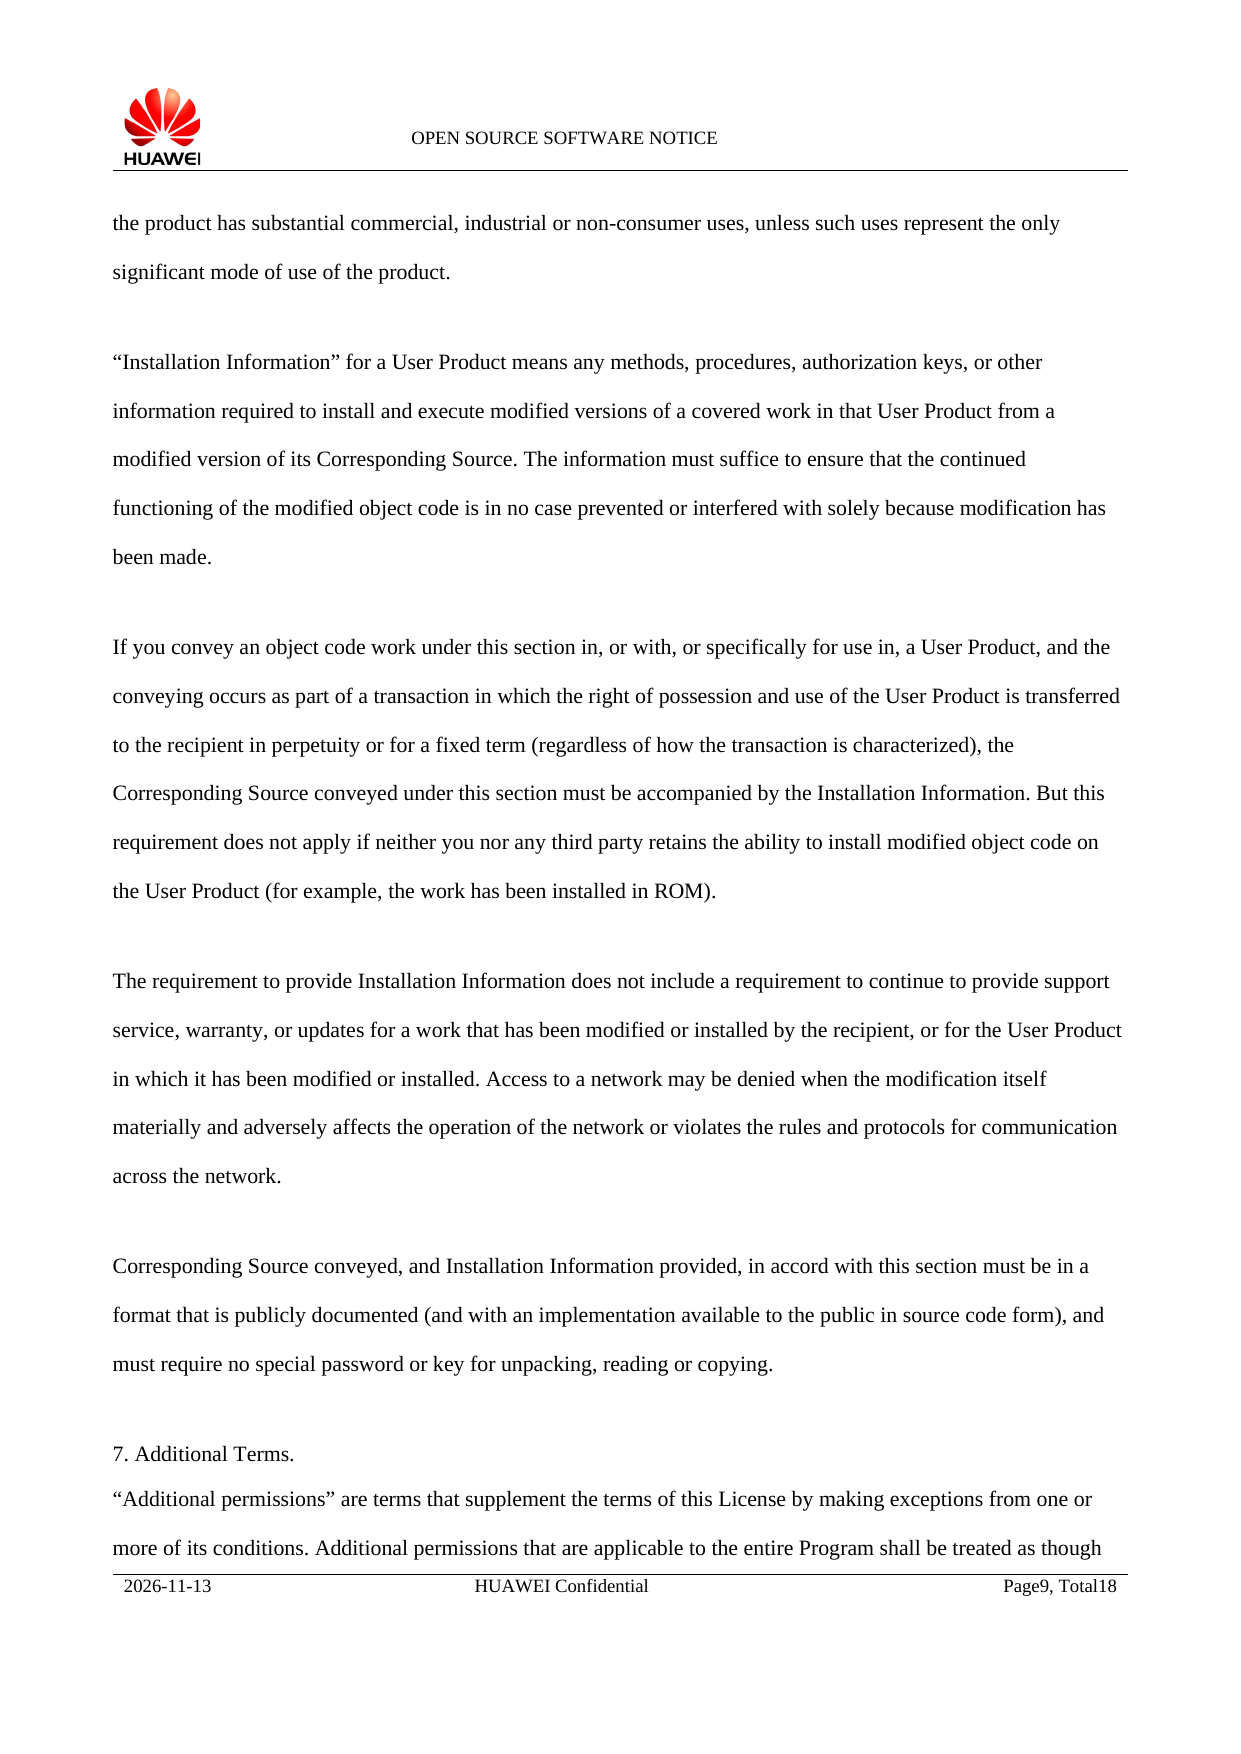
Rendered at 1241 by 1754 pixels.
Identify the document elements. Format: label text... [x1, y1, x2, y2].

picture [124, 88, 201, 165]
text 7. Additional Terms. [112, 1437, 1128, 1470]
text The requirement to provide Installation Information does not include a requirement to continue to provide support service, warranty, or updates for a work that has been modified or installed by the recipient, or for the User Product in which it has been modified or installed. Access to a network may be denied when the modification itself materially and adversely affects the operation of the network or violates the rules and protocols for communication across the network. [112, 964, 1128, 1192]
text If you convey an object code work under this section in, or with, or specifically for use in, a User Product, and the conveying occurs as part of a transaction in which the right of possession and use of the User Product is transferred to the recipient in perpetuity or for a fixed term (regardless of how the transaction is characterized), the Corresponding Source conveyed under this section must be accompanied by the Installation Information. But this requirement does not apply if neither you nor any third party retains the ability to install modified object code on the User Product (for example, the work has been installed in ROM). [112, 631, 1128, 907]
text “Installation Information” for a User Product means any methods, procedures, authorization keys, or other information required to install and execute modified versions of a covered work in that User Product from a modified version of its Corresponding Source. The information must suffice to ensure that the continued functioning of the modified object code is in no case prevented or interfered with solely because modification has been made. [112, 345, 1128, 573]
text Corresponding Source conveyed, and Installation Information provided, in accord with this section must be in a format that is publicly documented (and with an implementation available to the public in source code form), and must require no special password or key for unpacking, reading or copying. [112, 1250, 1128, 1380]
